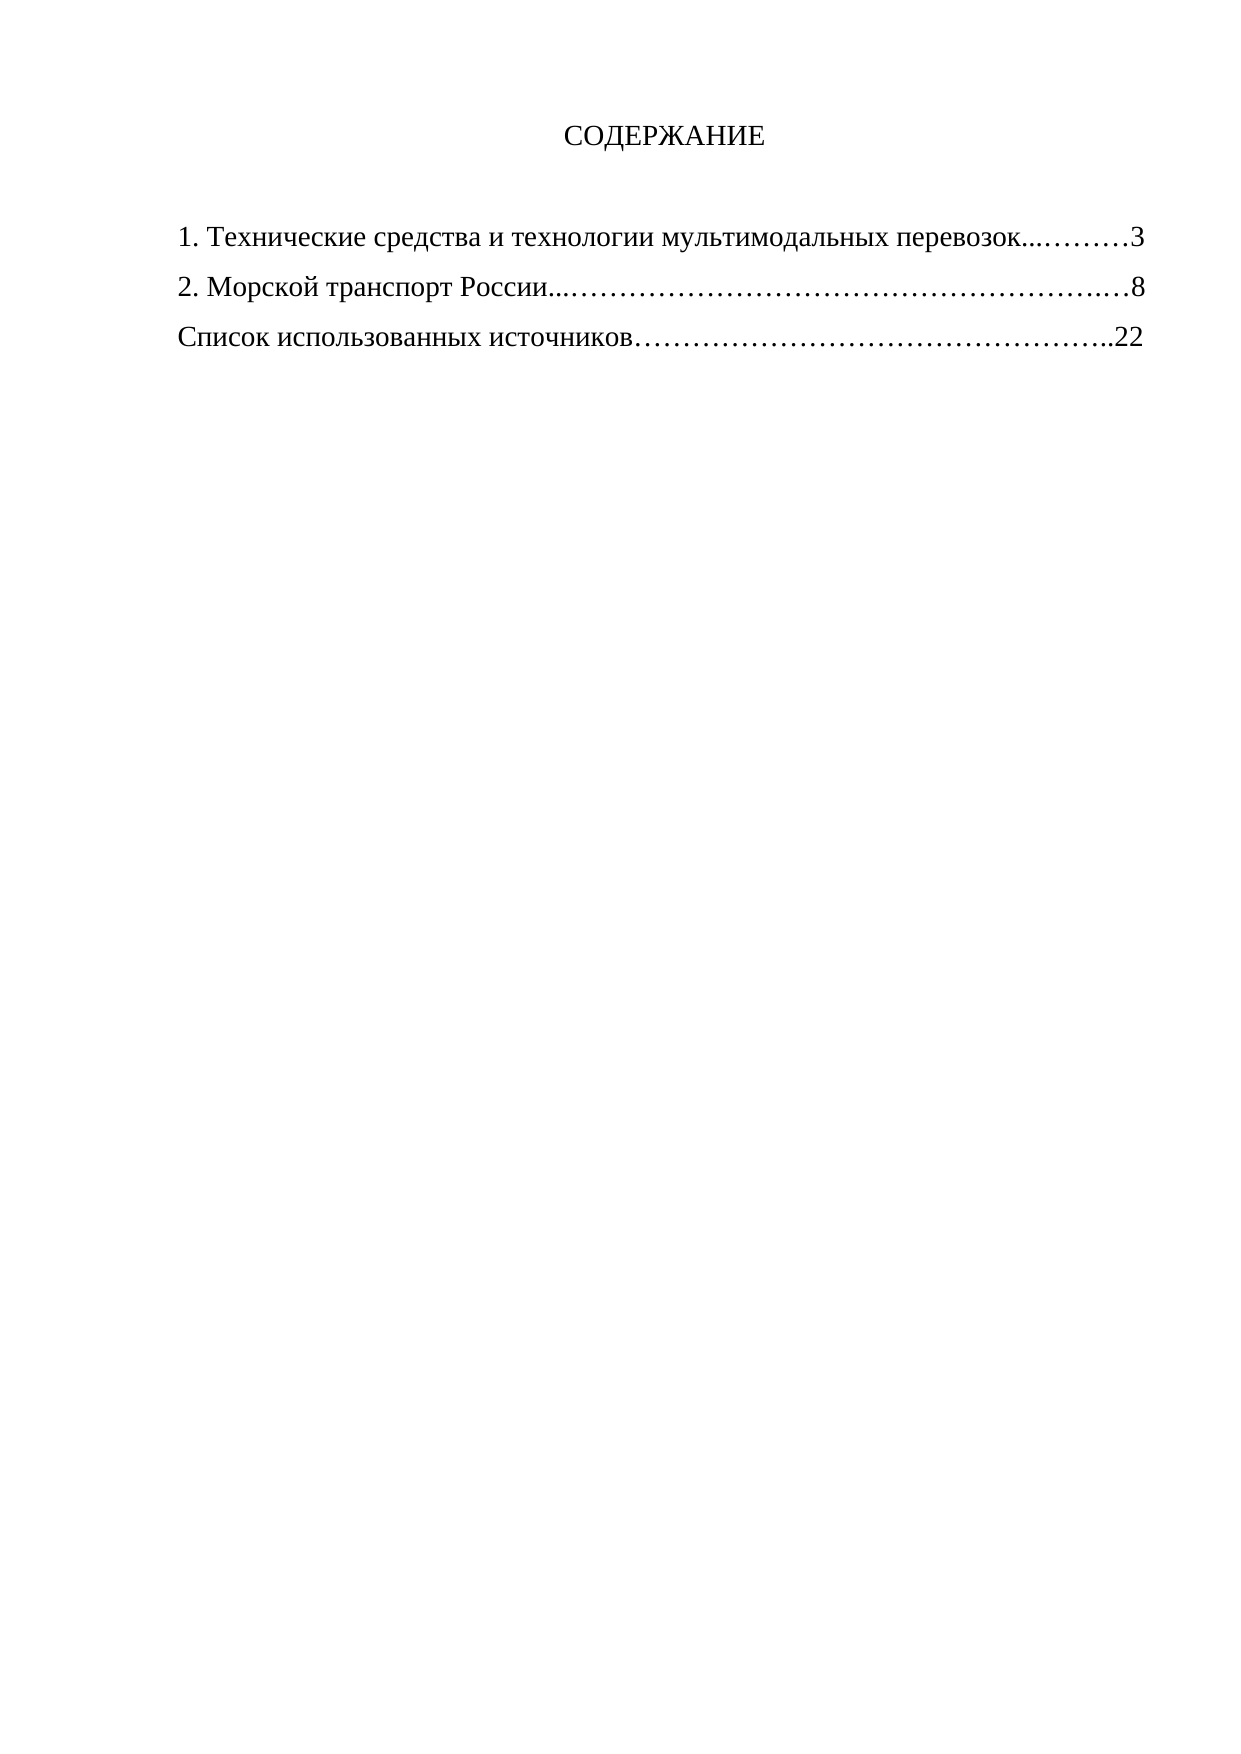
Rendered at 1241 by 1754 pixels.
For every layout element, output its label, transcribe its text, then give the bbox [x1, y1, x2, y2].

text 1. Технические средства и технологии мультимодальных перевозок...………3 [177, 219, 1152, 252]
text СОДЕРЖАНИЕ [177, 118, 1152, 152]
text 2. Морской транспорт России...……………………………………………….…8 [177, 269, 1152, 303]
text Список использованных источников…………………………………………..22 [177, 319, 1152, 353]
